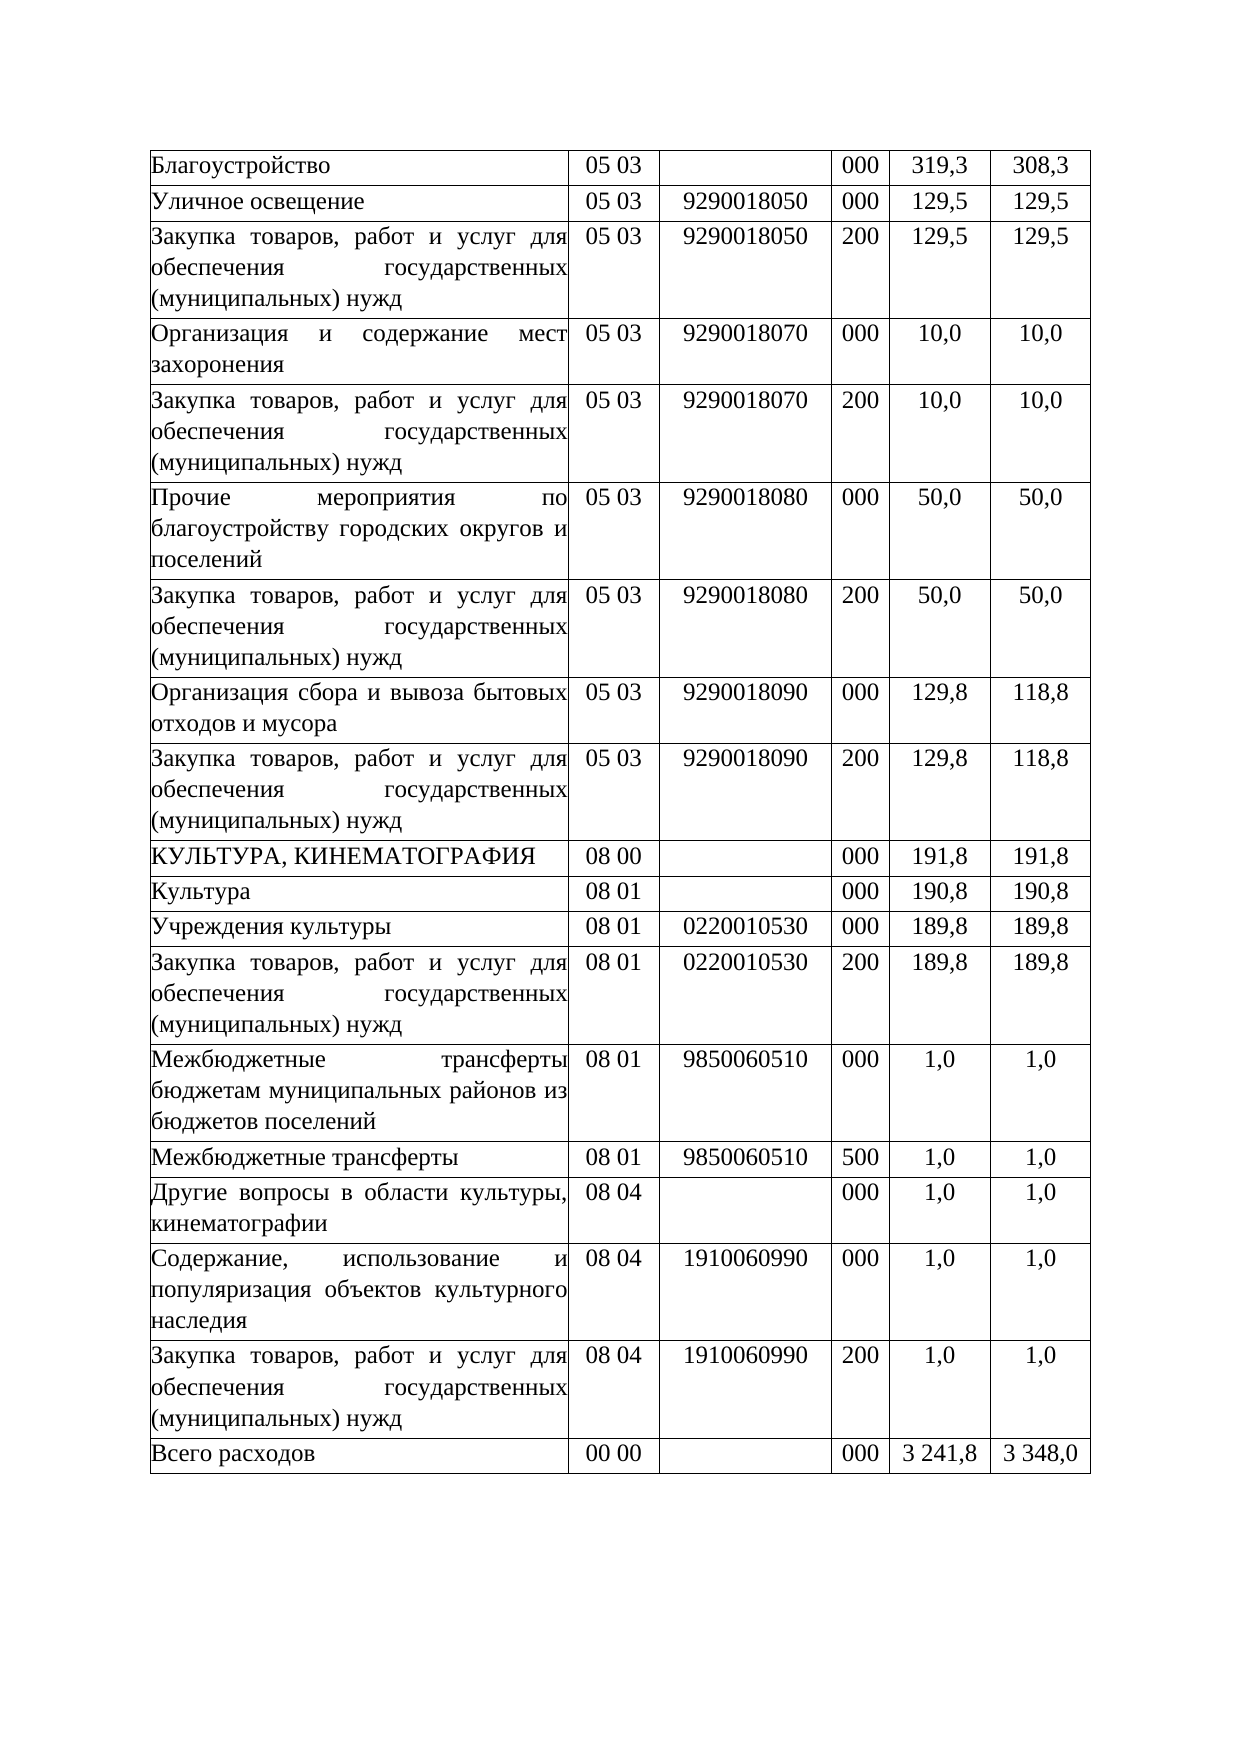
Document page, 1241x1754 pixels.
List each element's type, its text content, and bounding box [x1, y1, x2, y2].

table_cell 000 [832, 1439, 889, 1473]
table_cell 200 [832, 385, 889, 482]
table_cell 190,8 [991, 877, 1090, 911]
table_cell 1910060990 [660, 1244, 831, 1340]
table_cell 200 [832, 1341, 889, 1437]
table_cell 9290018080 [660, 580, 831, 677]
table_cell 08 04 [569, 1244, 659, 1340]
table_cell 000 [832, 1178, 889, 1243]
table_cell 0220010530 [660, 912, 831, 946]
table_cell 189,8 [890, 912, 990, 946]
table_cell [660, 1178, 831, 1243]
table_cell 3 241,8 [890, 1439, 990, 1473]
table_cell 191,8 [890, 841, 990, 876]
table_cell 9290018050 [660, 186, 831, 221]
table_cell 000 [832, 319, 889, 384]
table_cell 1,0 [991, 1341, 1090, 1437]
table_cell 1,0 [991, 1244, 1090, 1340]
table_cell Закупка товаров, работ и услуг для обеспечения государственных (муниципальных) нужд [151, 580, 568, 677]
table_cell Закупка товаров, работ и услуг для обеспечения государственных (муниципальных) нужд [151, 947, 568, 1044]
table_cell Культура [151, 877, 568, 911]
table_cell 319,3 [890, 151, 990, 185]
table_cell 05 03 [569, 580, 659, 677]
table_cell [660, 1439, 831, 1473]
table_cell [660, 151, 831, 185]
table_cell 05 03 [569, 385, 659, 482]
table_cell Прочие мероприятия по благоустройству городских округов и поселений [151, 483, 568, 579]
table_cell Организация и содержание мест захоронения [151, 319, 568, 384]
table_cell 10,0 [890, 319, 990, 384]
table_cell 08 04 [569, 1178, 659, 1243]
table_cell Межбюджетные трансферты [151, 1142, 568, 1176]
table_cell 000 [832, 186, 889, 221]
table_cell Закупка товаров, работ и услуг для обеспечения государственных (муниципальных) нужд [151, 1341, 568, 1437]
table_cell 3 348,0 [991, 1439, 1090, 1473]
table_cell Межбюджетные трансферты бюджетам муниципальных районов из бюджетов поселений [151, 1045, 568, 1141]
table_cell Организация сбора и вывоза бытовых отходов и мусора [151, 678, 568, 743]
table_cell 10,0 [991, 385, 1090, 482]
table_cell 1,0 [991, 1045, 1090, 1141]
table_cell 9290018090 [660, 744, 831, 840]
table_cell 9850060510 [660, 1142, 831, 1176]
table_cell КУЛЬТУРА, КИНЕМАТОГРАФИЯ [151, 841, 568, 876]
table_cell Закупка товаров, работ и услуг для обеспечения государственных (муниципальных) нужд [151, 385, 568, 482]
table_cell 000 [832, 1244, 889, 1340]
table_cell 189,8 [991, 947, 1090, 1044]
table_cell 129,5 [890, 186, 990, 221]
table_cell 118,8 [991, 678, 1090, 743]
table_cell 50,0 [890, 580, 990, 677]
table_cell 000 [832, 483, 889, 579]
table_cell Уличное освещение [151, 186, 568, 221]
table_cell 10,0 [991, 319, 1090, 384]
table_cell 08 01 [569, 877, 659, 911]
table_cell 129,8 [890, 744, 990, 840]
table_cell 9290018080 [660, 483, 831, 579]
table_cell 129,5 [890, 222, 990, 318]
table_cell 200 [832, 744, 889, 840]
table_cell 50,0 [991, 580, 1090, 677]
table_cell 05 03 [569, 319, 659, 384]
table_cell 05 03 [569, 222, 659, 318]
table_cell 50,0 [890, 483, 990, 579]
table_cell 200 [832, 222, 889, 318]
table_cell 000 [832, 151, 889, 185]
table_cell 9290018070 [660, 319, 831, 384]
table_cell 000 [832, 1045, 889, 1141]
table_cell 308,3 [991, 151, 1090, 185]
table_cell 10,0 [890, 385, 990, 482]
table_cell 1,0 [991, 1178, 1090, 1243]
table_cell [660, 877, 831, 911]
table_cell 08 01 [569, 1142, 659, 1176]
table_cell 05 03 [569, 186, 659, 221]
table_cell 000 [832, 912, 889, 946]
table_cell 08 01 [569, 1045, 659, 1141]
table_cell 9290018070 [660, 385, 831, 482]
table_cell 50,0 [991, 483, 1090, 579]
table_cell 9290018050 [660, 222, 831, 318]
table_cell 118,8 [991, 744, 1090, 840]
table_cell 000 [832, 841, 889, 876]
table_cell 1,0 [890, 1045, 990, 1141]
table_cell 0220010530 [660, 947, 831, 1044]
table_cell 08 00 [569, 841, 659, 876]
table_cell 1,0 [890, 1341, 990, 1437]
table_cell 1,0 [890, 1178, 990, 1243]
table_cell 129,8 [890, 678, 990, 743]
table_cell Закупка товаров, работ и услуг для обеспечения государственных (муниципальных) нужд [151, 744, 568, 840]
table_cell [151, 222, 568, 318]
table_cell 1,0 [890, 1142, 990, 1176]
table_cell 000 [832, 678, 889, 743]
table_cell 08 01 [569, 947, 659, 1044]
table_cell 189,8 [890, 947, 990, 1044]
table_cell Другие вопросы в области культуры, кинематографии [151, 1178, 568, 1243]
table_cell 200 [832, 947, 889, 1044]
table_cell 9850060510 [660, 1045, 831, 1141]
table_cell 05 03 [569, 744, 659, 840]
table_cell 1,0 [890, 1244, 990, 1340]
table_cell Благоустройство [151, 151, 568, 185]
table_cell 1,0 [991, 1142, 1090, 1176]
table_cell 500 [832, 1142, 889, 1176]
table_cell Всего расходов [151, 1439, 568, 1473]
table_cell 190,8 [890, 877, 990, 911]
table_cell 05 03 [569, 151, 659, 185]
table_cell 9290018090 [660, 678, 831, 743]
table_cell Содержание, использование и популяризация объектов культурного наследия [151, 1244, 568, 1340]
table_cell 191,8 [991, 841, 1090, 876]
table_cell 05 03 [569, 678, 659, 743]
table_cell [660, 841, 831, 876]
table_cell 08 04 [569, 1341, 659, 1437]
table_cell 1910060990 [660, 1341, 831, 1437]
table_cell 189,8 [991, 912, 1090, 946]
table_cell 00 00 [569, 1439, 659, 1473]
table_cell 08 01 [569, 912, 659, 946]
table_cell 000 [832, 877, 889, 911]
table_cell 129,5 [991, 222, 1090, 318]
table_cell Учреждения культуры [151, 912, 568, 946]
table_cell 129,5 [991, 186, 1090, 221]
table_cell 05 03 [569, 483, 659, 579]
table_cell 200 [832, 580, 889, 677]
